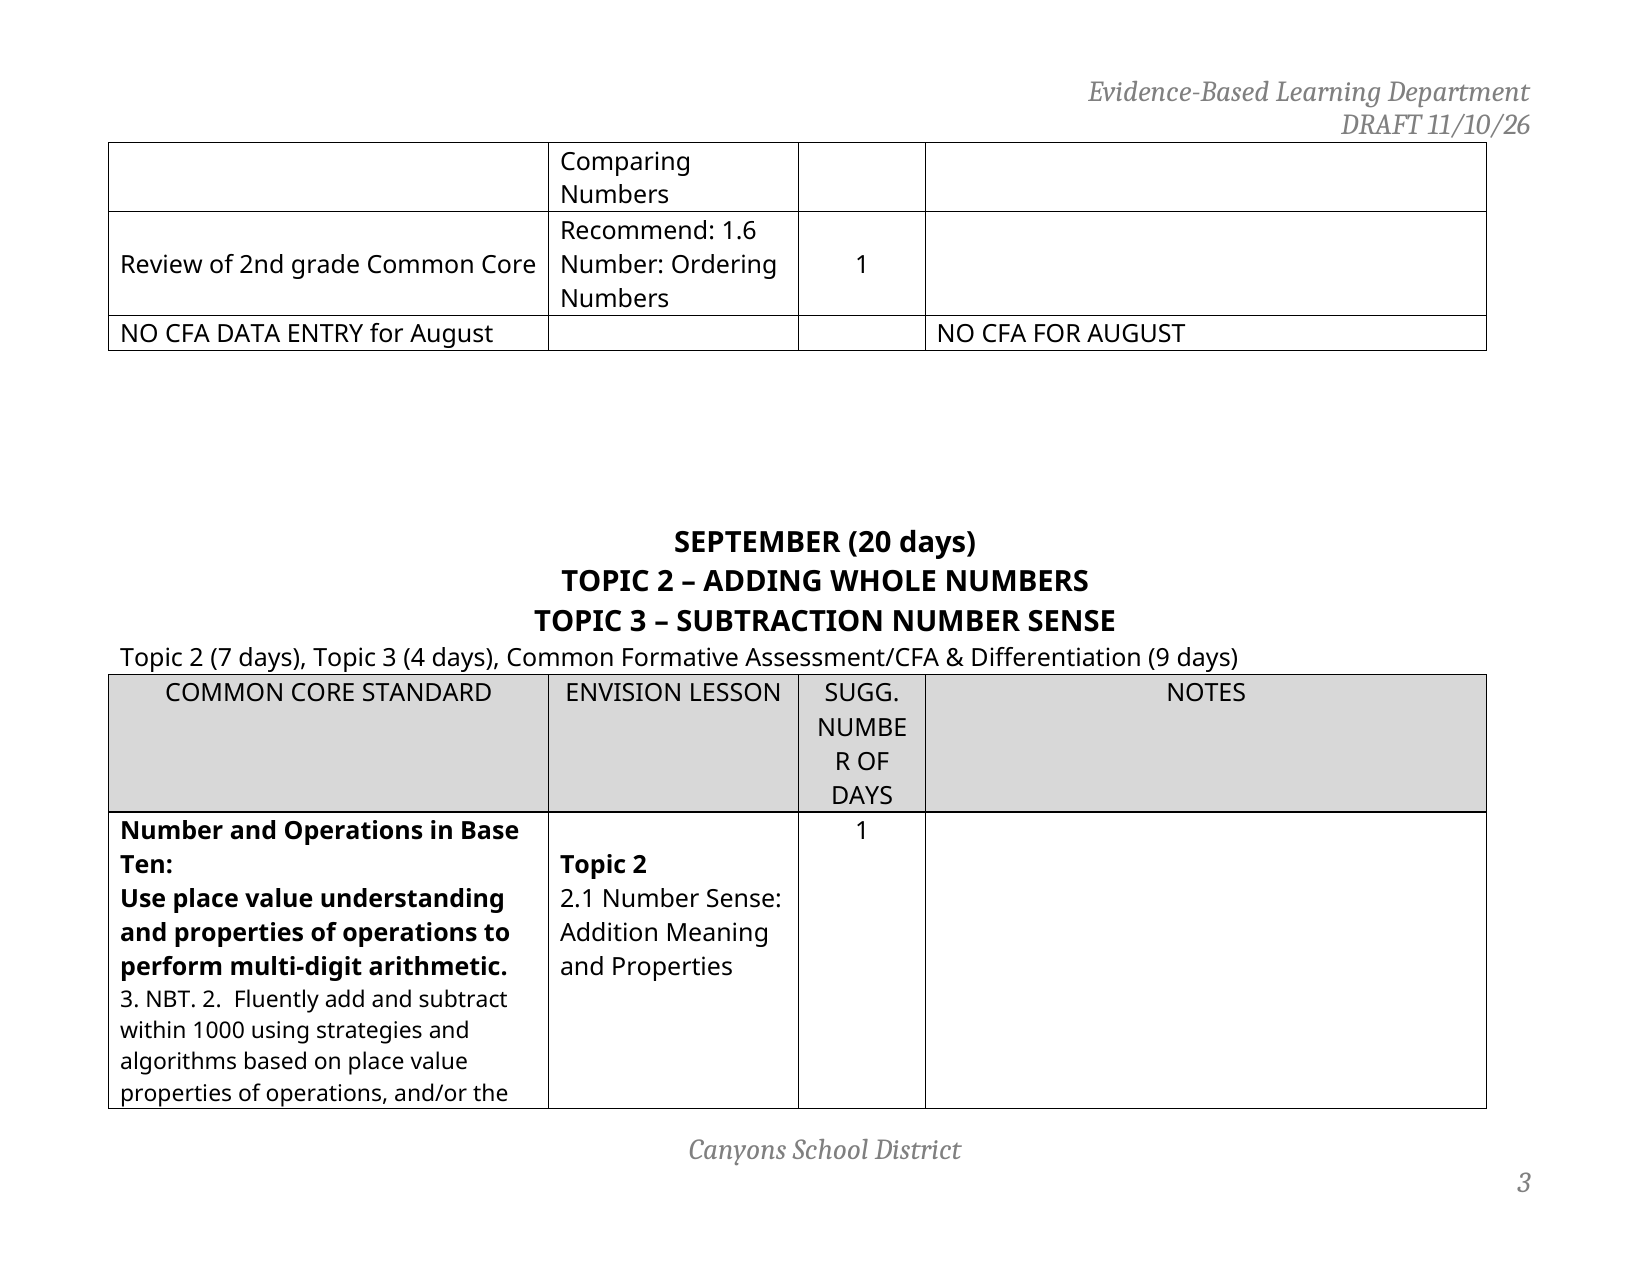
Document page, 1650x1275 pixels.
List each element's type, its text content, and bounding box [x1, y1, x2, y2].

text TOPIC 3 – SUBTRACTION NUMBER SENSE [120, 600, 1530, 640]
text Topic 2 (7 days), Topic 3 (4 days), Common Formative Assessment/CFA & Differentiation (9 days) [120, 640, 1530, 674]
table_cell 1 [799, 143, 925, 211]
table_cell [109, 143, 548, 211]
text TOPIC 2 – ADDING WHOLE NUMBERS [120, 561, 1530, 600]
table_cell 1 [799, 212, 925, 314]
text SEPTEMBER (20 days) [120, 521, 1530, 561]
table_header COMMON CORE STANDARD [109, 675, 548, 811]
table_header SUGG. NUMBER OF DAYS [799, 675, 925, 811]
table_cell NO CFA FOR AUGUST [926, 316, 1486, 349]
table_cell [549, 143, 798, 211]
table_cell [109, 813, 548, 1108]
table_cell NO CFA DATA ENTRY for August [109, 316, 548, 349]
table_cell [926, 143, 1486, 211]
table_header ENVISION LESSON [549, 675, 798, 811]
table_cell [799, 316, 925, 349]
table_header NOTES [926, 675, 1486, 811]
table_cell [926, 212, 1486, 314]
table_cell [926, 813, 1486, 1108]
table_cell 1 [799, 813, 925, 1108]
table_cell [549, 813, 798, 1108]
table_cell [549, 316, 798, 349]
table_cell Recommend: 1.6 Number: Ordering Numbers [549, 212, 798, 314]
table_cell Review of 2nd grade Common Core [109, 212, 548, 314]
